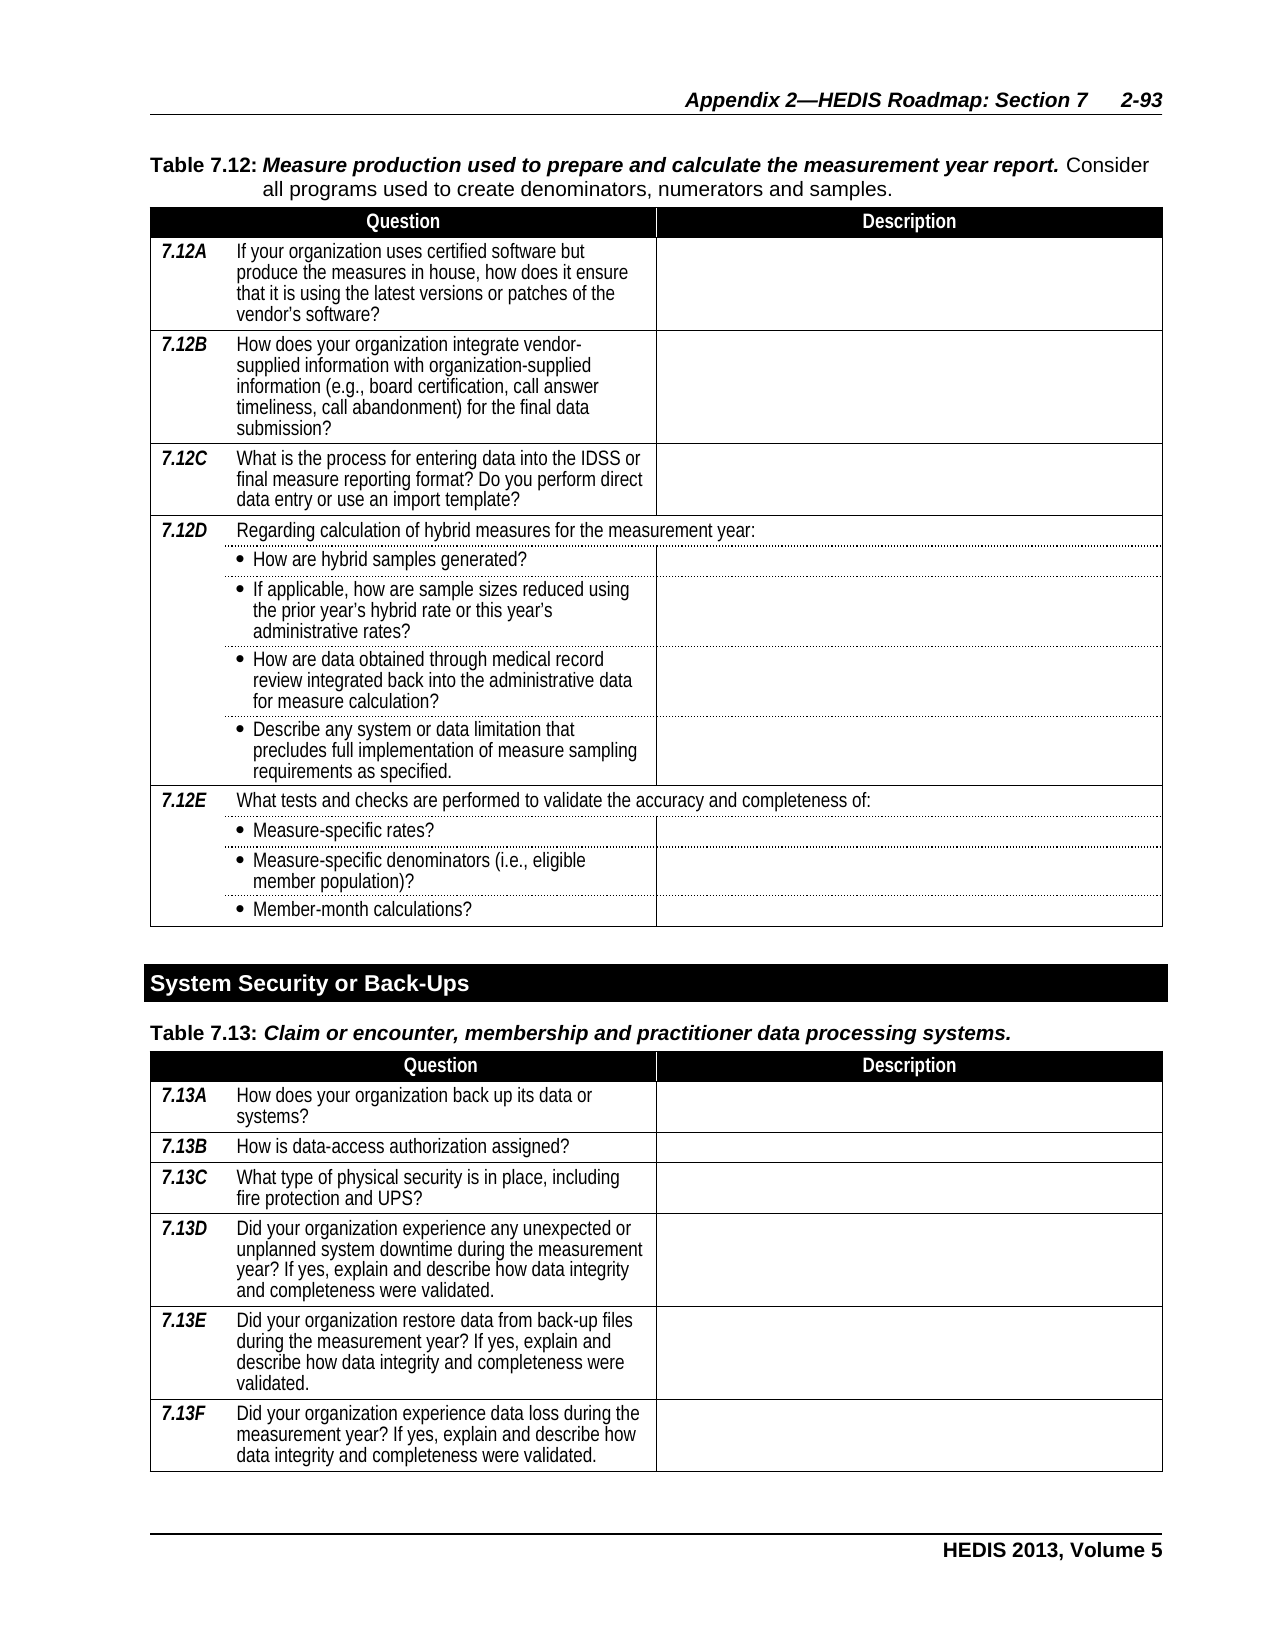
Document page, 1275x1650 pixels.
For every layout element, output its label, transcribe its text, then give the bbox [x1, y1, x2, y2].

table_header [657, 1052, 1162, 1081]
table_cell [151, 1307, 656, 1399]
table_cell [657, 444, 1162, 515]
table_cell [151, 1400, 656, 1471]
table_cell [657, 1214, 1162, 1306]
text System Security or Back-Ups [146, 966, 1167, 1000]
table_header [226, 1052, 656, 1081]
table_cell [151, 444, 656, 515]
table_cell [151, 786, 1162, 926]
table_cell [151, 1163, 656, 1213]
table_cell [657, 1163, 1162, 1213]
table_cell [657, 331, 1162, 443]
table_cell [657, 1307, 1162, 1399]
subtitle Table 7.13: Claim or encounter, membership and practitioner data processing systems. [150, 1021, 1162, 1044]
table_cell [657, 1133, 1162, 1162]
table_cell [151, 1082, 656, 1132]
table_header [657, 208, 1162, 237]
subtitle Table 7.12: Measure production used to prepare and calculate the measurement year report. Consider all programs used to create denominators, numerators and samples. [150, 153, 1162, 201]
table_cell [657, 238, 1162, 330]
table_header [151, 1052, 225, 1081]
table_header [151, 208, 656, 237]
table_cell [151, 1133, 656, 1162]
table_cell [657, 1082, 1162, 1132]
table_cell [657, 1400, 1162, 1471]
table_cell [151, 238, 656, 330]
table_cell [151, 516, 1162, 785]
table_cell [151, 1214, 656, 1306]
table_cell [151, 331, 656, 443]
